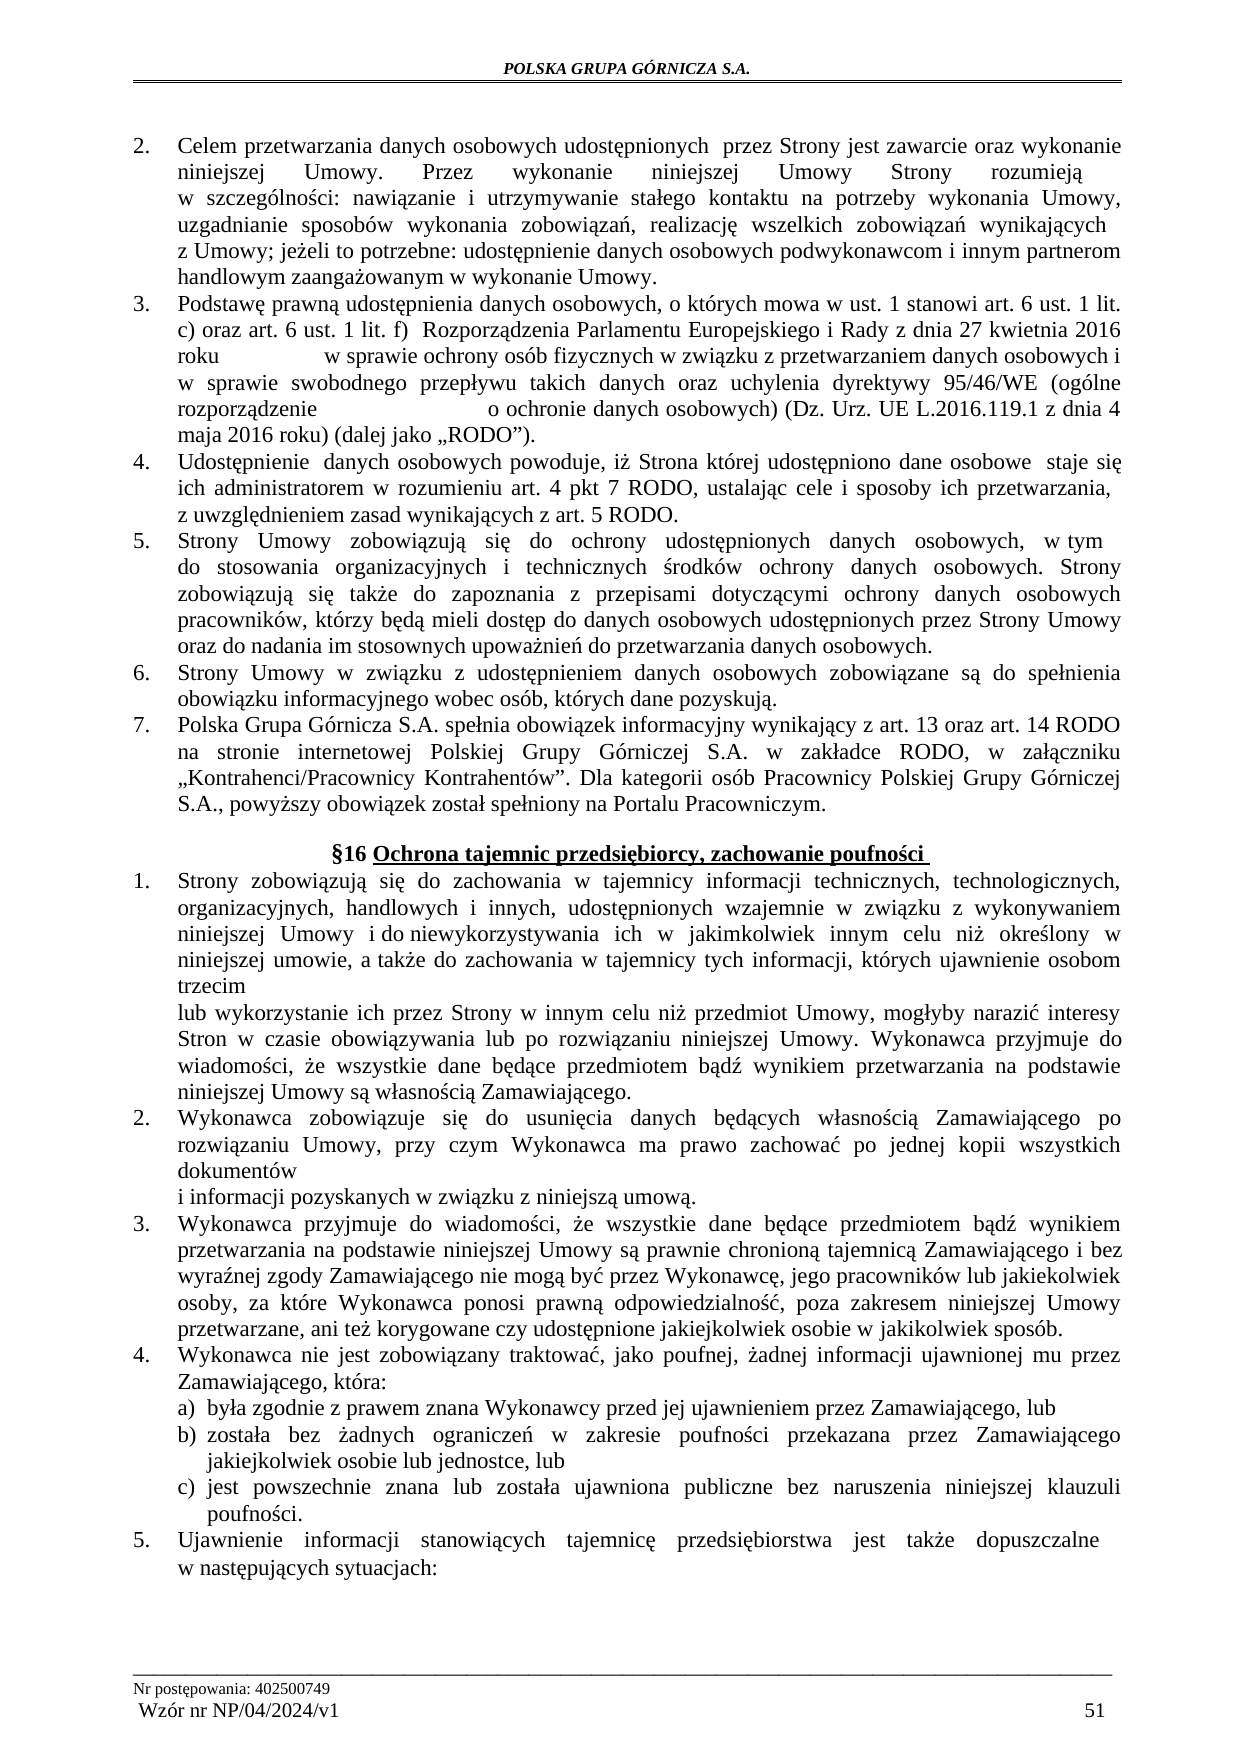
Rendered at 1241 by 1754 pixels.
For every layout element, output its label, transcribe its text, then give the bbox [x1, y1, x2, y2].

list Strony Umowy zobowiązują się do ochrony udostępnionych danych osobowych, w tym do stosowania organizacyjnych i technicznych środków ochrony danych osobowych. Strony zobowiązują się także do zapoznania z przepisami dotyczącymi ochrony danych osobowych pracowników, którzy będą mieli dostęp do danych osobowych udostępnionych przez Strony Umowy oraz do nadania im stosownych upoważnień do przetwarzania danych osobowych. [133, 527, 1122, 659]
list Strony Umowy w związku z udostępnieniem danych osobowych zobowiązane są do spełnienia obowiązku informacyjnego wobec osób, których dane pozyskują. [133, 659, 1122, 711]
list Wykonawca nie jest zobowiązany traktować, jako poufnej, żadnej informacji ujawnionej mu przez Zamawiającego, która: [133, 1342, 1122, 1394]
list Strony zobowiązują się do zachowania w tajemnicy informacji technicznych, technologicznych, organizacyjnych, handlowych i innych, udostępnionych wzajemnie w związku z wykonywaniem niniejszej Umowy i do niewykorzystywania ich w jakimkolwiek innym celu niż określony w niniejszej umowie, a także do zachowania w tajemnicy tych informacji, których ujawnienie osobom trzecim lub wykorzystanie ich przez Strony w innym celu niż przedmiot Umowy, mogłyby narazić interesy Stron w czasie obowiązywania lub po rozwiązaniu niniejszej Umowy. Wykonawca przyjmuje do wiadomości, że wszystkie dane będące przedmiotem bądź wynikiem przetwarzania na podstawie niniejszej Umowy są własnością Zamawiającego. [133, 867, 1122, 1104]
list jest powszechnie znana lub została ujawniona publiczne bez naruszenia niniejszej klauzuli poufności. [177, 1473, 1122, 1526]
list została bez żadnych ograniczeń w zakresie poufności przekazana przez Zamawiającego jakiejkolwiek osobie lub jednostce, lub [177, 1421, 1122, 1473]
text §16 Ochrona tajemnic przedsiębiorcy, zachowanie poufności [133, 838, 1122, 867]
list Udostępnienie danych osobowych powoduje, iż Strona której udostępniono dane osobowe staje się ich administratorem w rozumieniu art. 4 pkt 7 RODO, ustalając cele i sposoby ich przetwarzania, z uwzględnieniem zasad wynikających z art. 5 RODO. [133, 448, 1122, 527]
list Celem przetwarzania danych osobowych udostępnionych przez Strony jest zawarcie oraz wykonanie niniejszej Umowy. Przez wykonanie niniejszej Umowy Strony rozumieją w szczególności: nawiązanie i utrzymywanie stałego kontaktu na potrzeby wykonania Umowy, uzgadnianie sposobów wykonania zobowiązań, realizację wszelkich zobowiązań wynikających z Umowy; jeżeli to potrzebne: udostępnienie danych osobowych podwykonawcom i innym partnerom handlowym zaangażowanym w wykonanie Umowy. [133, 132, 1122, 290]
list Ujawnienie informacji stanowiących tajemnicę przedsiębiorstwa jest także dopuszczalne w następujących sytuacjach: [133, 1526, 1122, 1581]
list Wykonawca przyjmuje do wiadomości, że wszystkie dane będące przedmiotem bądź wynikiem przetwarzania na podstawie niniejszej Umowy są prawnie chronioną tajemnicą Zamawiającego i bez wyraźnej zgody Zamawiającego nie mogą być przez Wykonawcę, jego pracowników lub jakiekolwiek osoby, za które Wykonawca ponosi prawną odpowiedzialność, poza zakresem niniejszej Umowy przetwarzane, ani też korygowane czy udostępnione jakiejkolwiek osobie w jakikolwiek sposób. [133, 1210, 1122, 1342]
list Polska Grupa Górnicza S.A. spełnia obowiązek informacyjny wynikający z art. 13 oraz art. 14 RODO na stronie internetowej Polskiej Grupy Górniczej S.A. w zakładce RODO, w załączniku „Kontrahenci/Pracownicy Kontrahentów”. Dla kategorii osób Pracownicy Polskiej Grupy Górniczej S.A., powyższy obowiązek został spełniony na Portalu Pracowniczym. [133, 711, 1122, 817]
list była zgodnie z prawem znana Wykonawcy przed jej ujawnieniem przez Zamawiającego, lub [177, 1394, 1122, 1421]
list Wykonawca zobowiązuje się do usunięcia danych będących własnością Zamawiającego po rozwiązaniu Umowy, przy czym Wykonawca ma prawo zachować po jednej kopii wszystkich dokumentów i informacji pozyskanych w związku z niniejszą umową. [133, 1104, 1122, 1210]
list Podstawę prawną udostępnienia danych osobowych, o których mowa w ust. 1 stanowi art. 6 ust. 1 lit. c) oraz art. 6 ust. 1 lit. f) Rozporządzenia Parlamentu Europejskiego i Rady z dnia 27 kwietnia 2016 roku w sprawie ochrony osób fizycznych w związku z przetwarzaniem danych osobowych i w sprawie swobodnego przepływu takich danych oraz uchylenia dyrektywy 95/46/WE (ogólne rozporządzenie o ochronie danych osobowych) (Dz. Urz. UE L.2016.119.1 z dnia 4 maja 2016 roku) (dalej jako „RODO”). [133, 290, 1122, 448]
